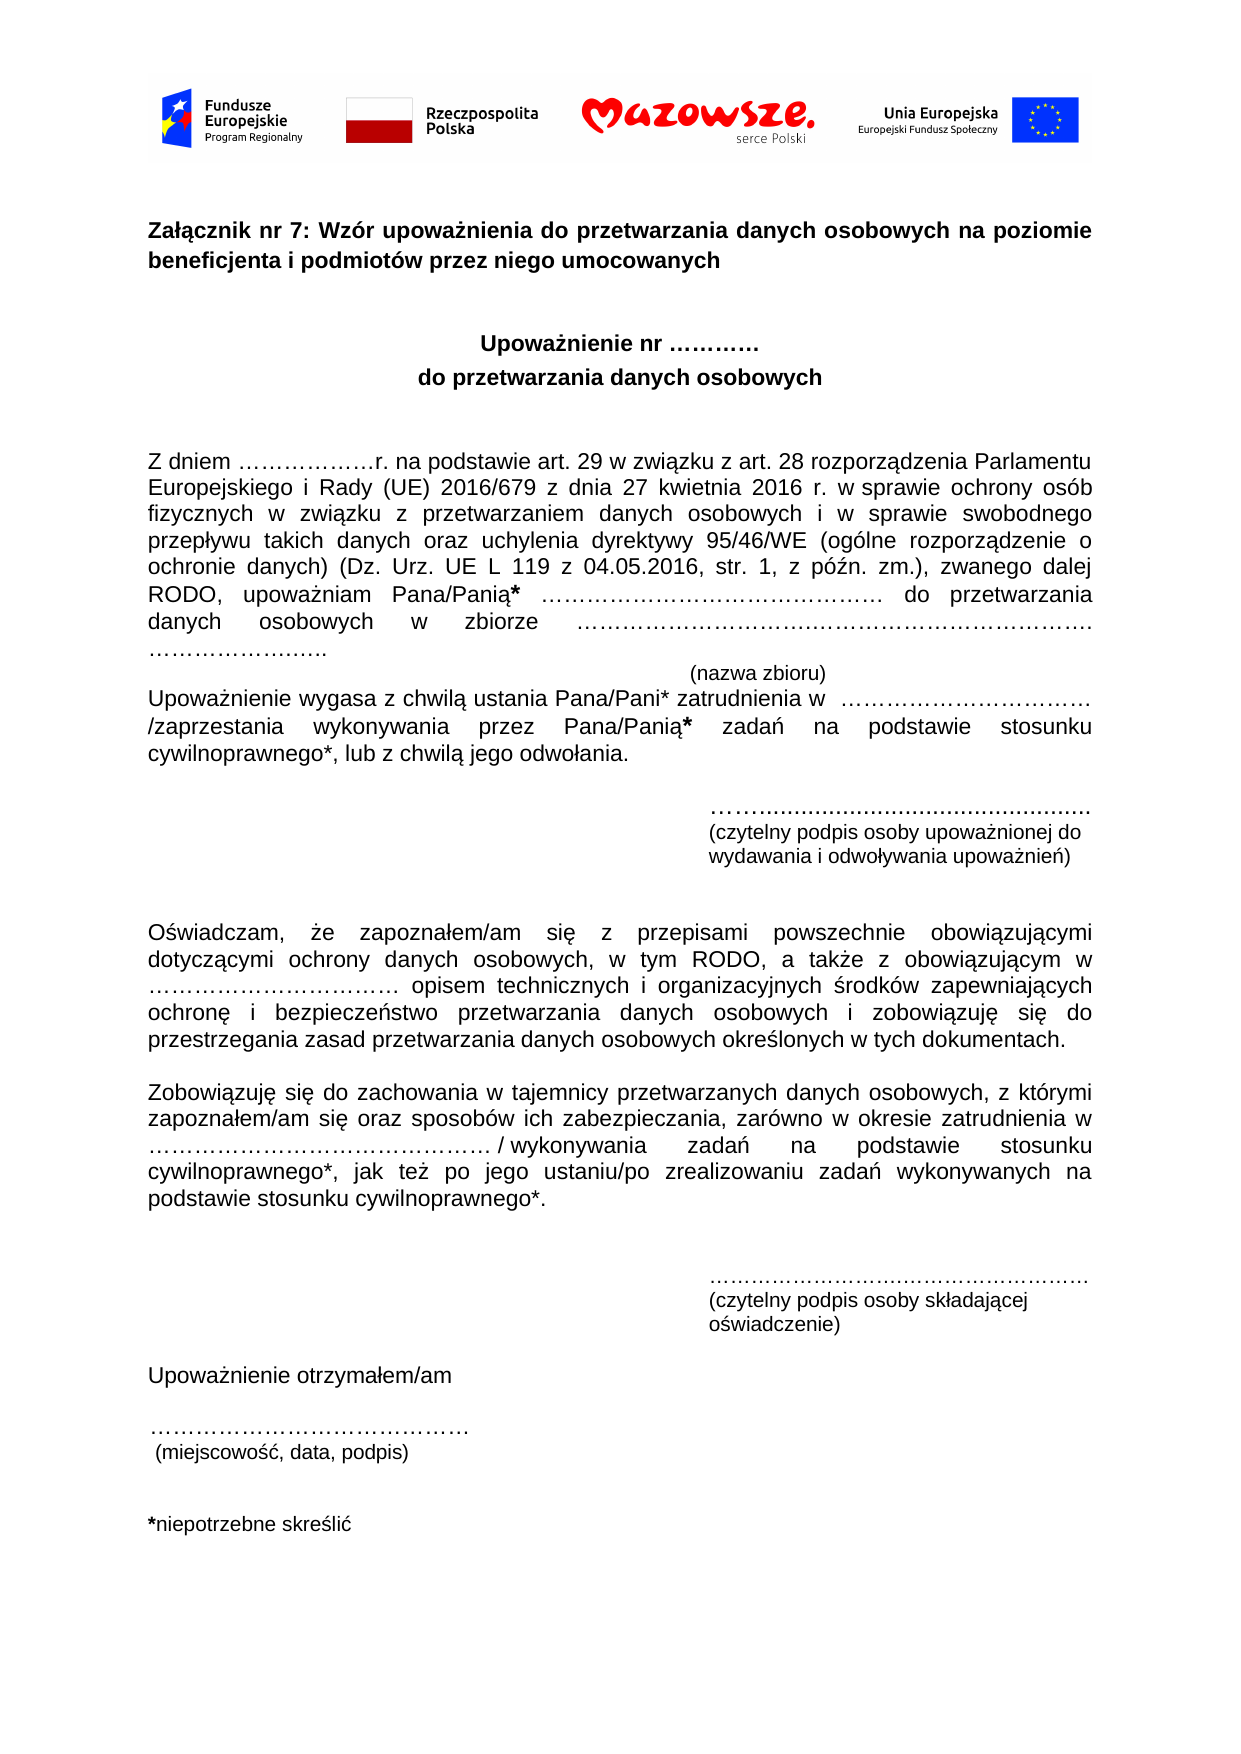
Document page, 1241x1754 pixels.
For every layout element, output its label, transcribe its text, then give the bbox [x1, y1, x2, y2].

text *niepotrzebne skreślić [148, 1512, 1093, 1536]
text do przetwarzania danych osobowych [148, 364, 1093, 391]
text ……………………….……………………… (czytelny podpis osoby składającej oświadczenie) [709, 1263, 1093, 1335]
text Oświadczam, że zapoznałem/am się z przepisami powszechnie obowiązującymi dotyczącymi ochrony danych osobowych, w tym RODO, a także z obowiązującym w …………………………… opisem technicznych i organizacyjnych środków zapewniających ochronę i bezpieczeństwo przetwarzania danych osobowych i zobowiązuję się do przestrzegania zasad przetwarzania danych osobowych określonych w tych dokumentach. [148, 919, 1093, 1053]
text Upoważnienie wygasa z chwilą ustania Pana/Pani* zatrudnienia w …………………………… /zaprzestania wykonywania przez Pana/Panią* zadań na podstawie stosunku cywilnoprawnego*, lub z chwilą jego odwołania. [148, 685, 1093, 766]
subtitle Załącznik nr 7: Wzór upoważnienia do przetwarzania danych osobowych na poziomie beneficjenta i podmiotów przez niego umocowanych [148, 217, 1093, 273]
text Zobowiązuję się do zachowania w tajemnicy przetwarzanych danych osobowych, z którymi zapoznałem/am się oraz sposobów ich zabezpieczania, zarówno w okresie zatrudnienia w ……………………………………… / wykonywania zadań na podstawie stosunku cywilnoprawnego*, jak też po jego ustaniu/po zrealizowaniu zadań wykonywanych na podstawie stosunku cywilnoprawnego*. [148, 1079, 1093, 1211]
picture [147, 73, 1093, 163]
text ……................................................(czytelny podpis osoby upoważnionej do wydawania i odwoływania upoważnień) [709, 791, 1093, 868]
text Z dniem ………………r. na podstawie art. 29 w związku z art. 28 rozporządzenia Parlamentu Europejskiego i Rady (UE) 2016/679 z dnia 27 kwietnia 2016 r. w sprawie ochrony osób fizycznych w związku z przetwarzaniem danych osobowych i w sprawie swobodnego przepływu takich danych oraz uchylenia dyrektywy 95/46/WE (ogólne rozporządzenie o ochronie danych) (Dz. Urz. UE L 119 z 04.05.2016, str. 1, z późn. zm.), zwanego dalej RODO, upoważniam Pana/Panią* ……………………………………… do przetwarzania danych osobowych w zbiorze ………………………….……………………………….……………….….. [148, 448, 1093, 661]
text Upoważnienie nr ………… [148, 330, 1093, 356]
text …………………………………… (miejscowość, data, podpis) [149, 1413, 1093, 1463]
text Upoważnienie otrzymałem/am [148, 1362, 1093, 1388]
text (nazwa zbioru) [148, 661, 1093, 685]
